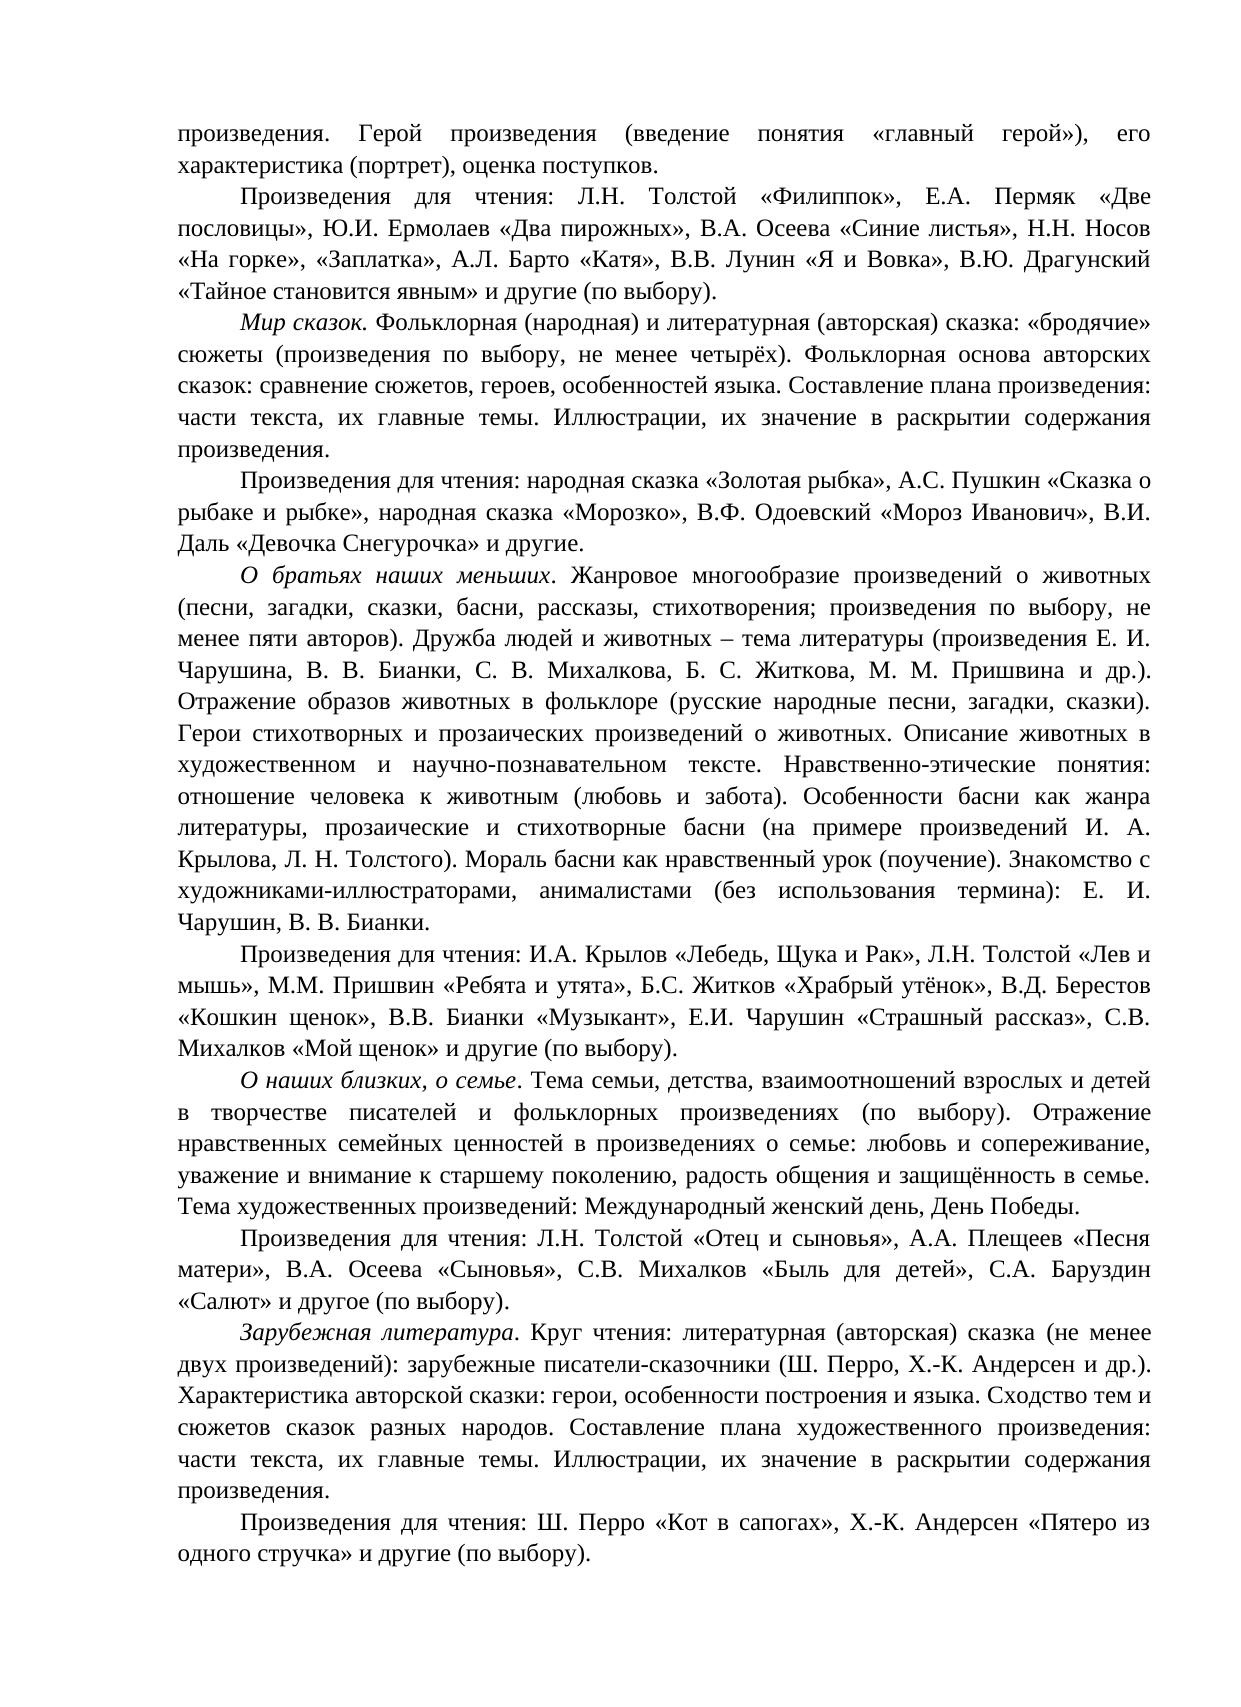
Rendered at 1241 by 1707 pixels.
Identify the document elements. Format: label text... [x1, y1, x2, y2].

text Произведения для чтения: И.А. Крылов «Лебедь, Щука и Рак», Л.Н. Толстой «Лев и мышь», М.М. Пришвин «Ребята и утята», Б.С. Житков «Храбрый утёнок», В.Д. Берестов «Кошкин щенок», В.В. Бианки «Музыкант», Е.И. Чарушин «Страшный рассказ», С.В. Михалков «Мой щенок» и другие (по выбору). [177, 939, 1152, 1062]
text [177, 118, 1152, 178]
text Произведения для чтения: Л.Н. Толстой «Филиппок», Е.А. Пермяк «Две пословицы», Ю.И. Ермолаев «Два пирожных», В.А. Осеева «Синие листья», Н.Н. Носов «На горке», «Заплатка», А.Л. Барто «Катя», В.В. Лунин «Я и Вовка», В.Ю. Драгунский «Тайное становится явным» и другие (по выбору). [177, 181, 1152, 305]
text Произведения для чтения: Ш. Перро «Кот в сапогах», Х.-К. Андерсен «Пятеро из одного стручка» и другие (по выбору). [177, 1507, 1152, 1567]
text Зарубежная литература. Круг чтения: литературная (авторская) сказка (не менее двух произведений): зарубежные писатели-сказочники (Ш. Перро, Х.-К. Андерсен и др.). Характеристика авторской сказки: герои, особенности построения и языка. Сходство тем и сюжетов сказок разных народов. Составление плана художественного произведения: части текста, их главные темы. Иллюстрации, их значение в раскрытии содержания произведения. [177, 1317, 1152, 1504]
text О братьях наших меньших. Жанровое многообразие произведений о животных (песни, загадки, сказки, басни, рассказы, стихотворения; произведения по выбору, не менее пяти авторов). Дружба людей и животных – тема литературы (произведения Е. И. Чарушина, В. В. Бианки, С. В. Михалкова, Б. С. Житкова, М. М. Пришвина и др.). Отражение образов животных в фольклоре (русские народные песни, загадки, сказки). Герои стихотворных и прозаических произведений о животных. Описание животных в художественном и научно-познавательном тексте. Нравственно-этические понятия: отношение человека к животным (любовь и забота). Особенности басни как жанра литературы, прозаические и стихотворные басни (на примере произведений И. А. Крылова, Л. Н. Толстого). Мораль басни как нравственный урок (поучение). Знакомство с художниками-иллюстраторами, анималистами (без использования термина): Е. И. Чарушин, В. В. Бианки. [177, 560, 1152, 936]
text О наших близких, о семье. Тема семьи, детства, взаимоотношений взрослых и детей в творчестве писателей и фольклорных произведениях (по выбору). Отражение нравственных семейных ценностей в произведениях о семье: любовь и сопереживание, уважение и внимание к старшему поколению, радость общения и защищённость в семье. Тема художественных произведений: Международный женский день, День Победы. [177, 1065, 1152, 1220]
text Произведения для чтения: народная сказка «Золотая рыбка», А.С. Пушкин «Сказка о рыбаке и рыбке», народная сказка «Морозко», В.Ф. Одоевский «Мороз Иванович», В.И. Даль «Девочка Снегурочка» и другие. [177, 465, 1152, 557]
text Произведения для чтения: Л.Н. Толстой «Отец и сыновья», А.А. Плещеев «Песня матери», В.А. Осеева «Сыновья», С.В. Михалков «Быль для детей», С.А. Баруздин «Салют» и другое (по выбору). [177, 1223, 1152, 1315]
text Мир сказок. Фольклорная (народная) и литературная (авторская) сказка: «бродячие» сюжеты (произведения по выбору, не менее четырёх). Фольклорная основа авторских сказок: сравнение сюжетов, героев, особенностей языка. Составление плана произведения: части текста, их главные темы. Иллюстрации, их значение в раскрытии содержания произведения. [177, 307, 1152, 462]
